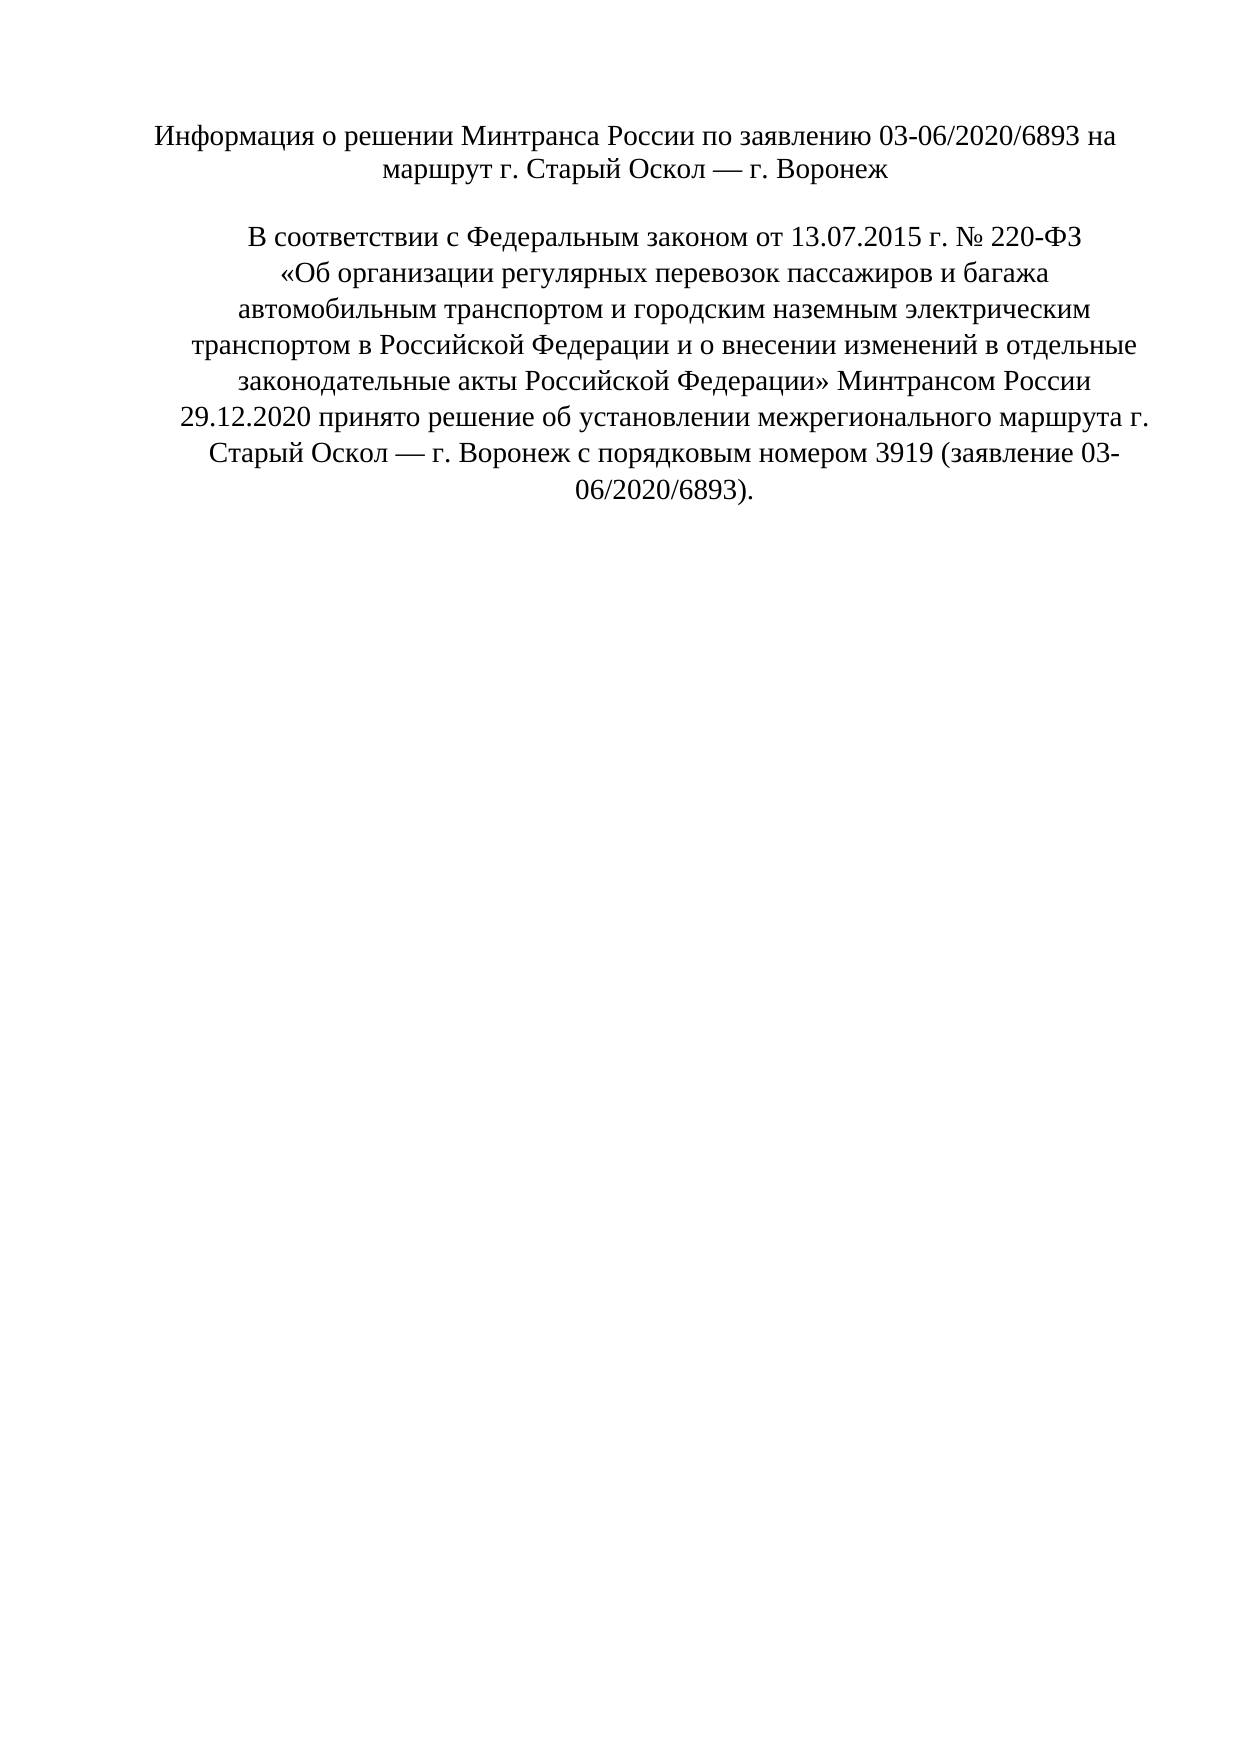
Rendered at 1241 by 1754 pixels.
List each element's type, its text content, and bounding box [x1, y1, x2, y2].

text Информация о решении Минтранса России по заявлению 03-06/2020/6893 на маршрут г. Старый Оскол — г. Воронеж [118, 118, 1152, 185]
text В соответствии с Федеральным законом от 13.07.2015 г. № 220-ФЗ «Об организации регулярных перевозок пассажиров и багажа автомобильным транспортом и городским наземным электрическим транспортом в Российской Федерации и о внесении изменений в отдельные законодательные акты Российской Федерации» Минтрансом России 29.12.2020 принято решение об установлении межрегионального маршрута г. Старый Оскол — г. Воронеж с порядковым номером 3919 (заявление 03-06/2020/6893). [177, 219, 1152, 505]
